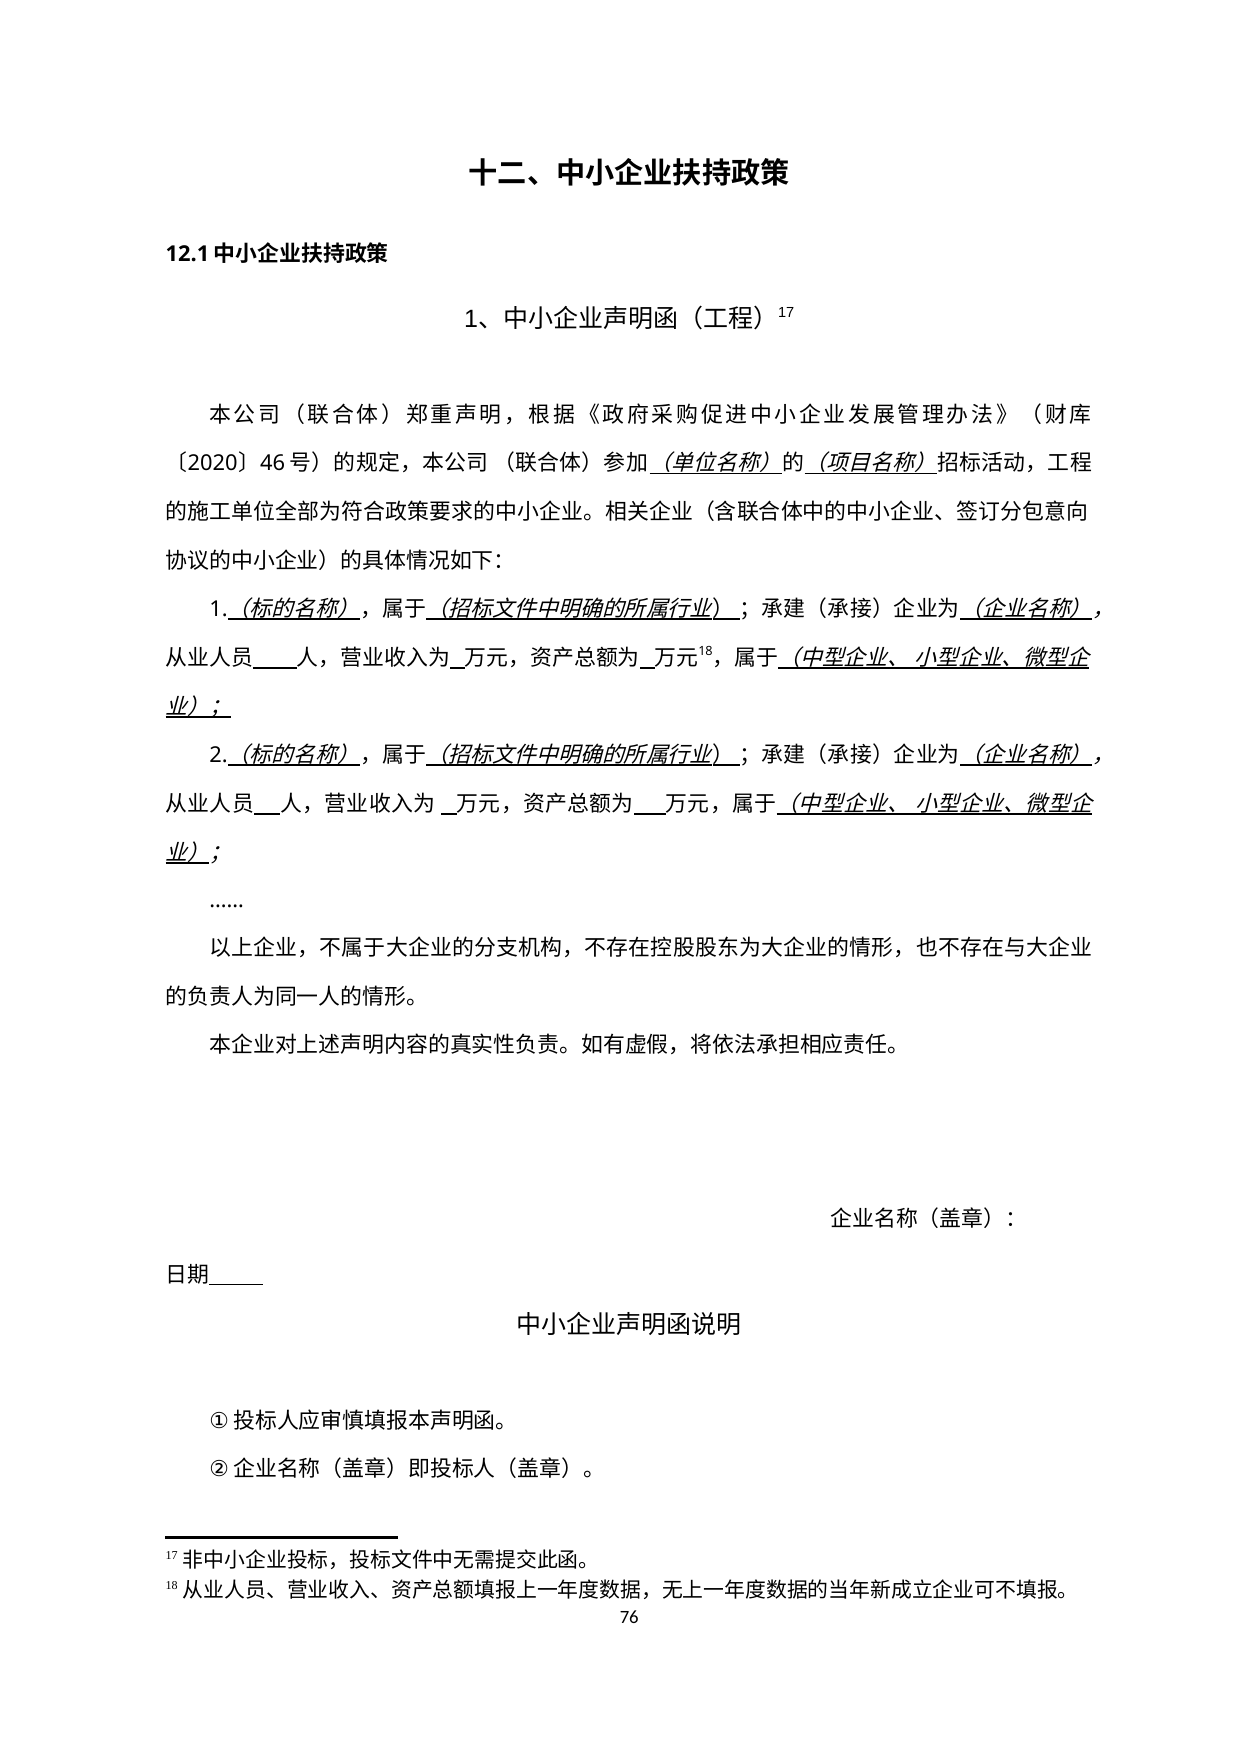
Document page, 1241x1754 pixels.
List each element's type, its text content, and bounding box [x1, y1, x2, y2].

text （格式自拟）十二、中小企业扶持政策 [165, 150, 1092, 192]
text 以上企业，不属于大企业的分支机构，不存在控股股东为大企业的情形，也不存在与大企业的负责人为同一人的情形。 [165, 930, 1092, 1011]
text 12.1中小企业扶持政策 [165, 236, 1092, 268]
text 日期 [165, 1249, 1092, 1290]
text 2.（标的名称），属于（招标文件中明确的所属行业） ；承建（承接）企业为（企业名称），从业人员 人，营业收入为 万元，资产总额为 万元，属于（中型企业、 小型企业、微型企业）； [165, 737, 1092, 867]
text 本公司（联合体）郑重声明，根据《政府采购促进中小企业发展管理办法》（财库〔2020〕46号）的规定，本公司 （联合体）参加（单位名称）的（项目名称）招标活动，工程的施工单位全部为符合政策要求的中小企业。相关企业（含联合体中的中小企业、签订分包意向协议的中小企业）的具体情况如下： [165, 396, 1092, 575]
text 1.（标的名称），属于（招标文件中明确的所属行业） ；承建（承接）企业为（企业名称），从业人员 人，营业收入为 万元，资产总额为 万元，属于（中型企业、 小型企业、微型企业）； [165, 591, 1092, 721]
text 中小企业声明函说明 [165, 1290, 1092, 1355]
text 1、中小企业声明函（工程） [165, 284, 1092, 349]
text ②企业名称（盖章）即投标人（盖章）。 [165, 1451, 1092, 1483]
text 企业名称（盖章）： [165, 1200, 1027, 1233]
text 本企业对上述声明内容的真实性负责。如有虚假，将依法承担相应责任。 [165, 1027, 1092, 1059]
text ①投标人应审慎填报本声明函。 [165, 1403, 1092, 1435]
text …… [165, 883, 1092, 915]
